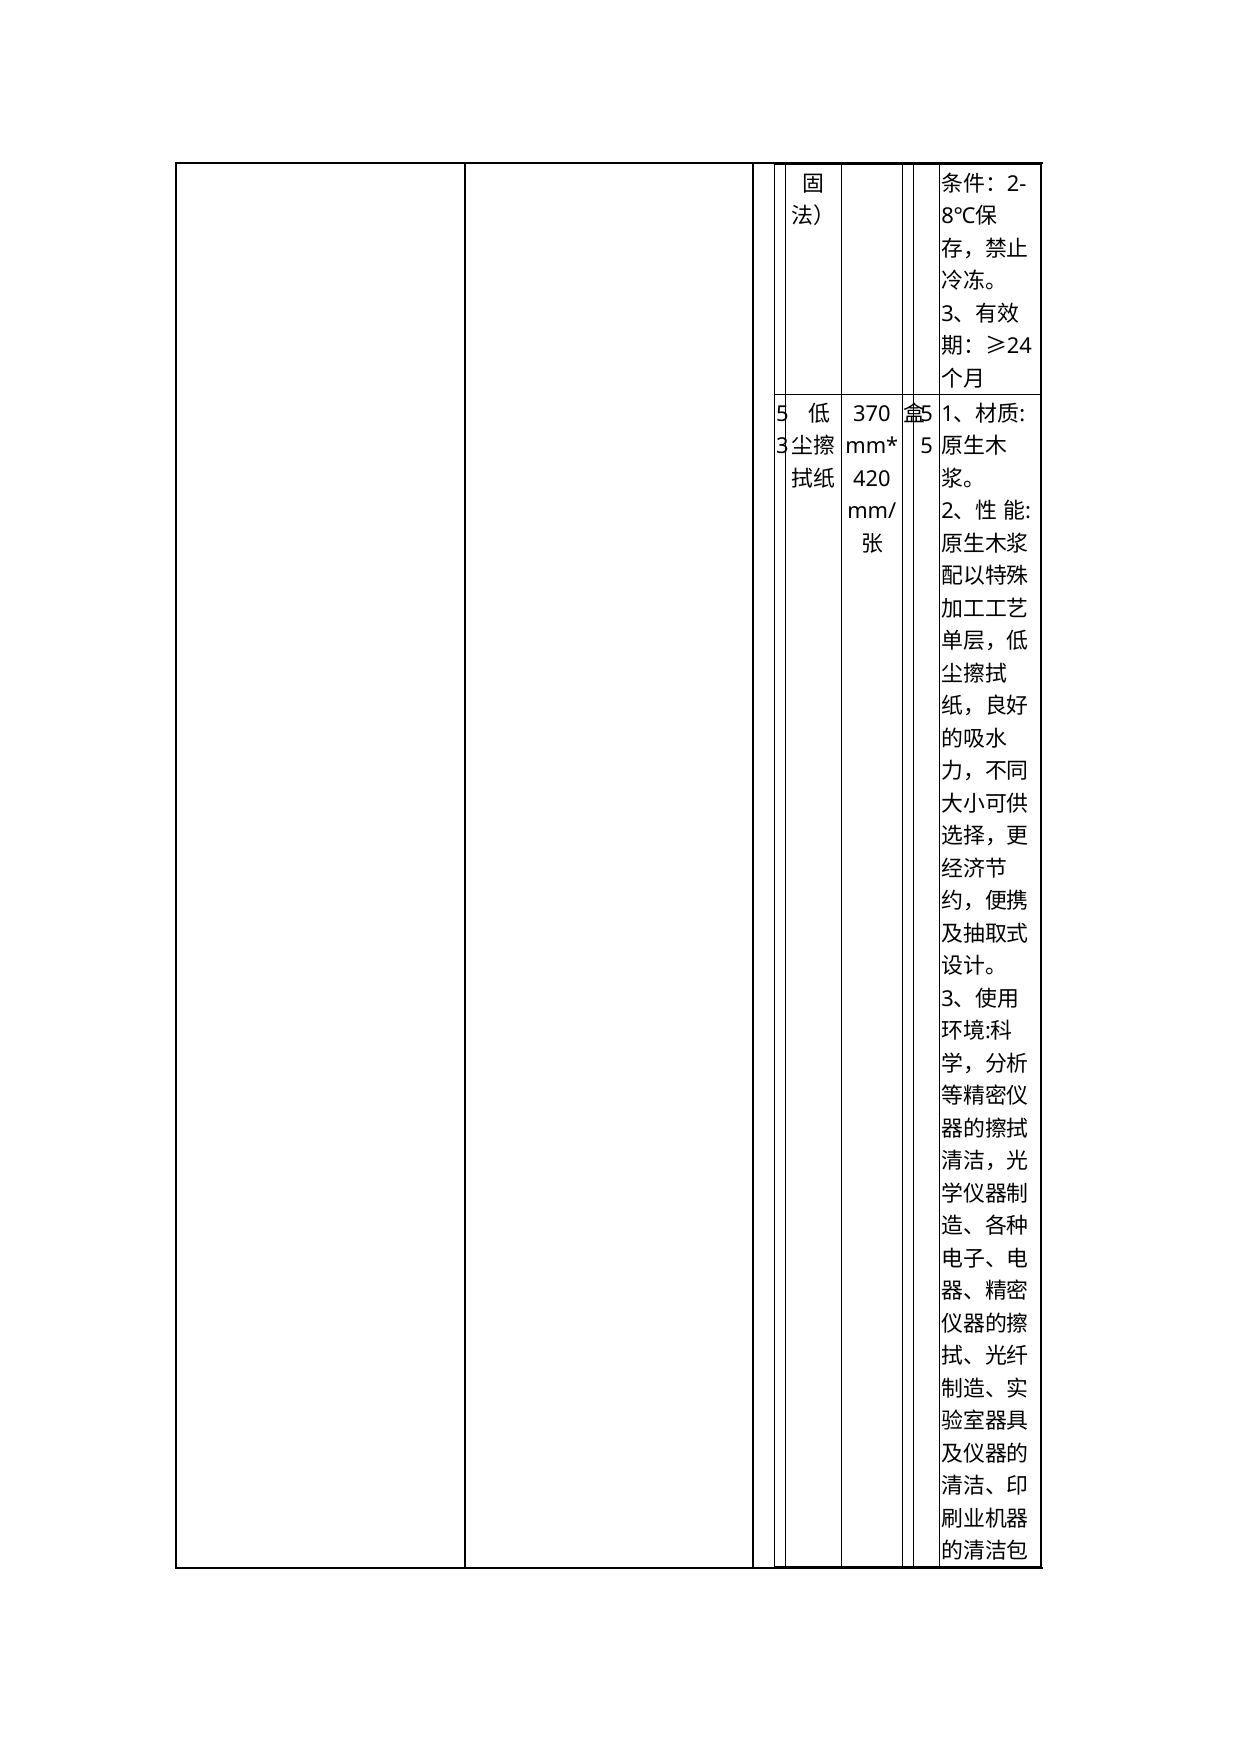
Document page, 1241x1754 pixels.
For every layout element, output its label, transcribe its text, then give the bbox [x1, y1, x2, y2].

table_cell [914, 165, 939, 394]
table_cell [842, 165, 902, 394]
table_cell [786, 165, 841, 394]
table_cell 1 [466, 164, 752, 1567]
table_cell [903, 395, 913, 1566]
table_cell [914, 395, 939, 1566]
table_cell [775, 165, 785, 394]
table_cell [940, 395, 1040, 1566]
table_cell [903, 165, 913, 394]
table_cell [177, 164, 464, 1567]
table_cell [842, 395, 902, 1566]
table_cell [940, 165, 1040, 394]
table_cell [775, 395, 785, 1566]
table_cell [754, 164, 774, 1567]
table_cell [786, 395, 841, 1566]
